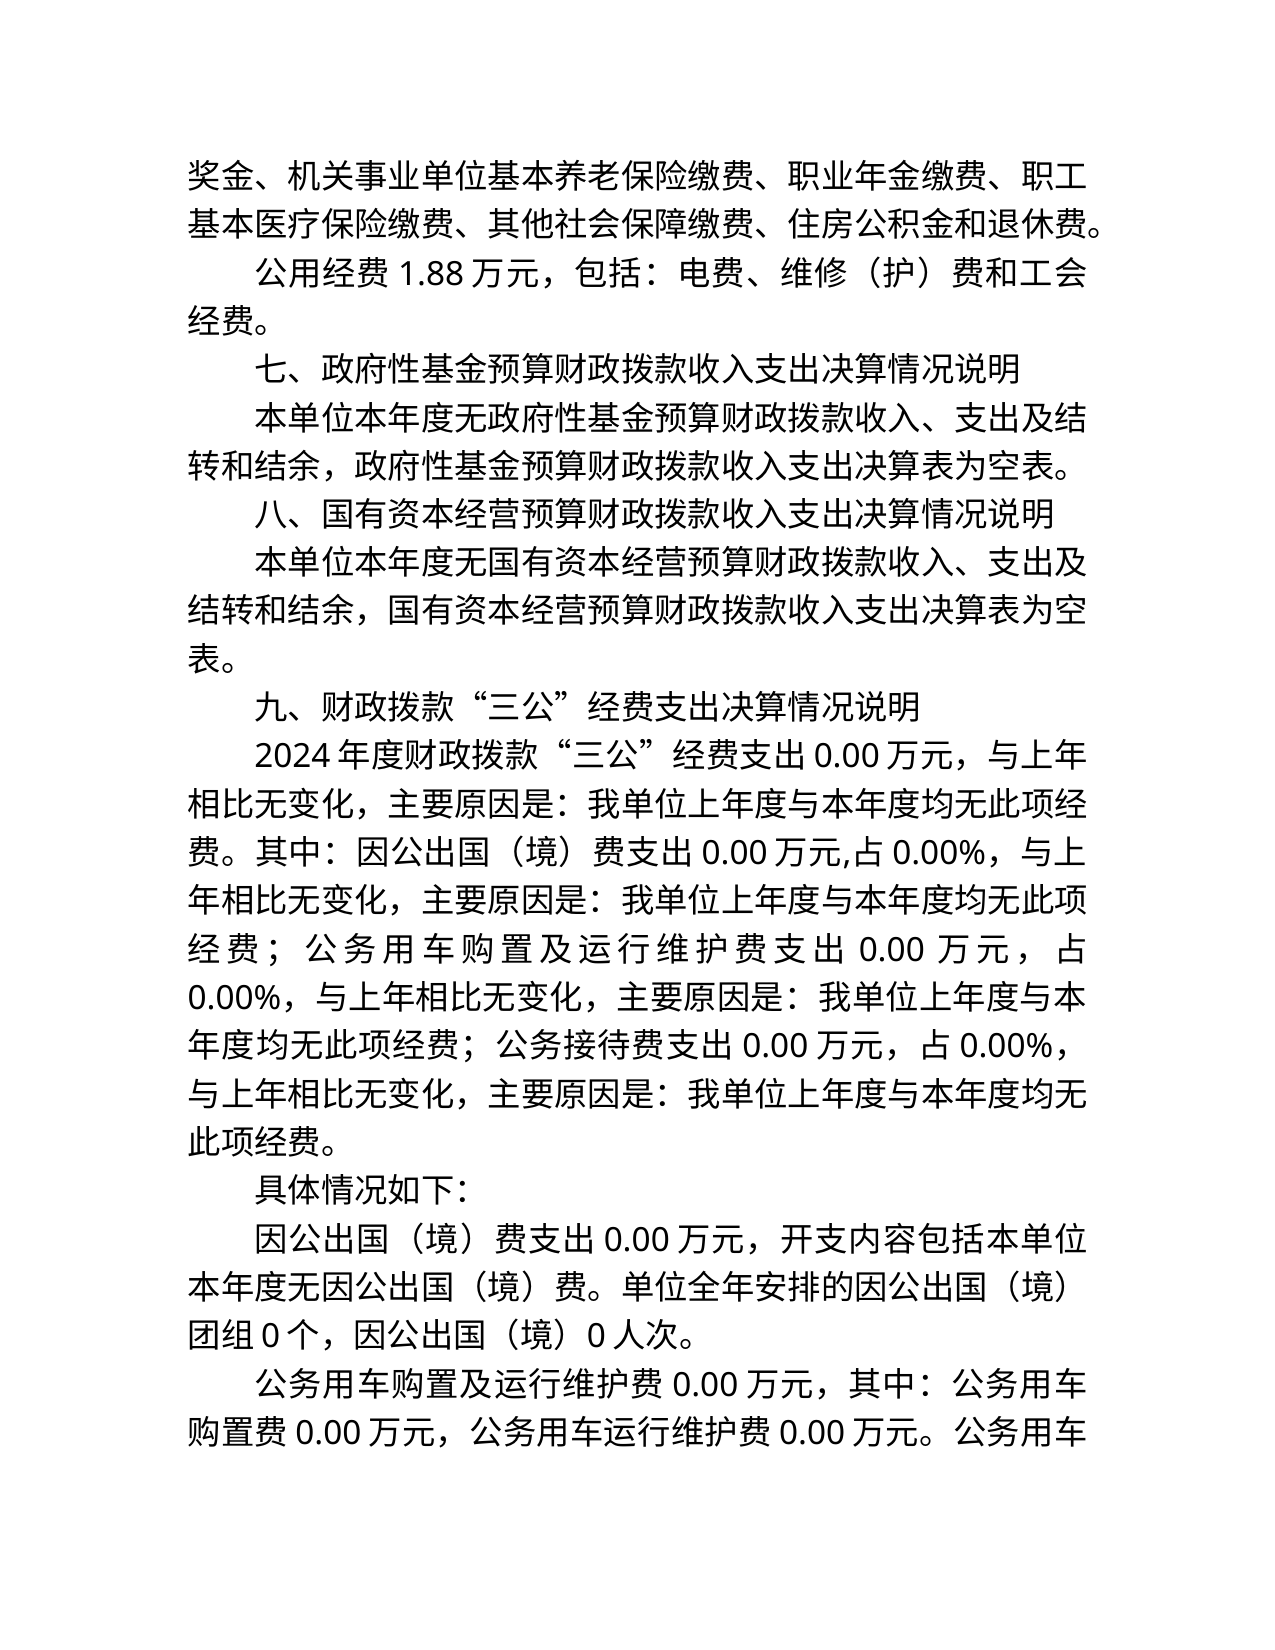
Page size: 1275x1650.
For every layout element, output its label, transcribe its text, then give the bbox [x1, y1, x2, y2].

text 九、财政拨款“三公”经费支出决算情况说明 [187, 681, 1087, 729]
text 七、政府性基金预算财政拨款收入支出决算情况说明 [187, 343, 1087, 391]
text 本单位本年度无政府性基金预算财政拨款收入、支出及结转和结余，政府性基金预算财政拨款收入支出决算表为空表。 [187, 391, 1087, 488]
text 具体情况如下： [187, 1164, 1087, 1212]
text 八、国有资本经营预算财政拨款收入支出决算情况说明 [187, 488, 1087, 536]
text 本单位本年度无国有资本经营预算财政拨款收入、支出及结转和结余，国有资本经营预算财政拨款收入支出决算表为空表。 [187, 536, 1087, 681]
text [187, 150, 1087, 246]
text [187, 1357, 1087, 1454]
text 2024年度财政拨款“三公”经费支出0.00万元，与上年相比无变化，主要原因是：我单位上年度与本年度均无此项经费。其中：因公出国（境）费支出0.00万元,占0.00%，与上年相比无变化，主要原因是：我单位上年度与本年度均无此项经费；公务用车购置及运行维护费支出0.00万元，占0.00%，与上年相比无变化，主要原因是：我单位上年度与本年度均无此项经费；公务接待费支出0.00万元，占0.00%，与上年相比无变化，主要原因是：我单位上年度与本年度均无此项经费。 [187, 729, 1087, 1164]
text 公用经费1.88万元，包括：电费、维修（护）费和工会经费。 [187, 246, 1087, 343]
text 因公出国（境）费支出0.00万元，开支内容包括本单位本年度无因公出国（境）费。单位全年安排的因公出国（境）团组0个，因公出国（境）0人次。 [187, 1212, 1087, 1357]
